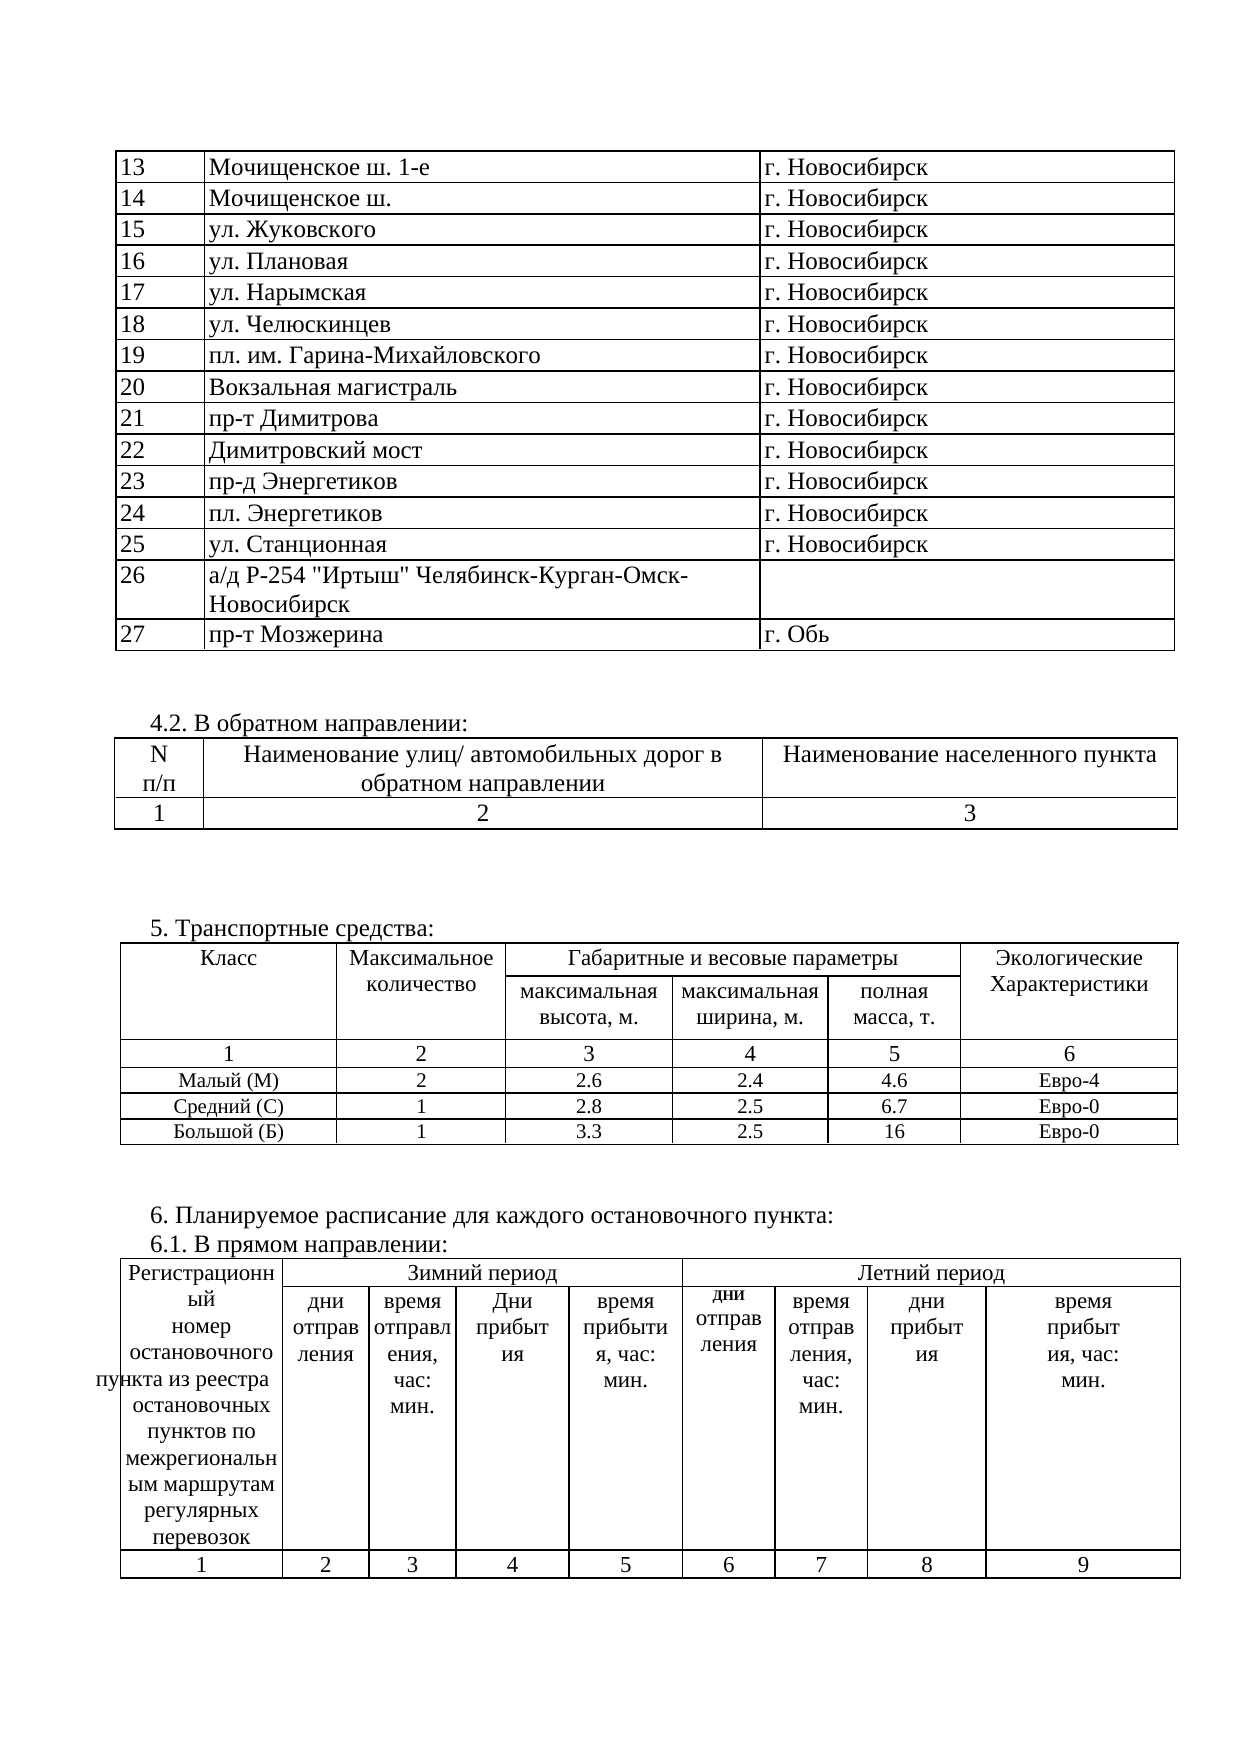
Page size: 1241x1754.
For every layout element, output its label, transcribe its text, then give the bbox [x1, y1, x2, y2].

table_cell пр-т Димитрова [205, 403, 759, 433]
table_cell ул. Плановая [205, 246, 759, 276]
table_cell дни отправ ления [283, 1287, 368, 1549]
table_cell 25 [117, 529, 204, 559]
table_cell время отправл ения, час: мин. [370, 1287, 455, 1549]
table_cell 4 [673, 1040, 827, 1067]
table_header Летний период [683, 1259, 1180, 1286]
table_cell 24 [117, 498, 204, 527]
table_cell 16 [117, 246, 204, 276]
table_header N п/п [115, 739, 203, 796]
table_cell 1 [121, 1040, 336, 1067]
table_cell Мочищенское ш. 1-е [205, 152, 759, 181]
table_cell время отправ ления, час: мин. [776, 1287, 867, 1549]
table_header Максимальное количество [337, 944, 505, 1039]
table_cell г. Новосибирск [761, 529, 1174, 559]
table_cell ул. Жуковского [205, 215, 759, 244]
table_cell 2 [283, 1551, 368, 1577]
table_cell 18 [117, 309, 204, 339]
table_cell ДНИ отправ ления [683, 1287, 774, 1549]
table_cell 1 [337, 1094, 505, 1118]
table_cell 3 [370, 1551, 455, 1577]
table_cell г. Новосибирск [761, 246, 1174, 276]
table_cell 19 [117, 340, 204, 370]
table_cell максимальная высота, м. [506, 977, 672, 1039]
table_cell 2 [337, 1040, 505, 1067]
table_cell 6.7 [829, 1094, 960, 1118]
table_cell Малый (М) [121, 1068, 336, 1092]
table_cell г. Новосибирск [761, 183, 1174, 213]
table_cell Евро-4 [961, 1068, 1177, 1092]
table_cell пл. Энергетиков [205, 498, 759, 527]
table_header Зимний период [283, 1259, 682, 1286]
table_cell 7 [776, 1551, 867, 1577]
text 4.2. В обратном направлении: [150, 708, 1090, 737]
table_cell г. Новосибирск [761, 215, 1174, 244]
table_cell Большой (Б) [121, 1120, 336, 1143]
table_cell 2.8 [506, 1094, 672, 1118]
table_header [121, 1259, 282, 1549]
table_cell 3.3 [506, 1120, 672, 1143]
table_cell 2.6 [506, 1068, 672, 1092]
table_cell Мочищенское ш. [205, 183, 759, 213]
table_cell г. Новосибирск [761, 152, 1174, 181]
table_cell 2.5 [673, 1094, 827, 1118]
table_cell 2.4 [673, 1068, 827, 1092]
table_cell 21 [117, 403, 204, 433]
table_cell 13 [117, 152, 204, 181]
table_cell 2 [204, 798, 762, 828]
table_cell г. Новосибирск [761, 498, 1174, 527]
table_cell 9 [987, 1551, 1180, 1577]
table_cell 4 [457, 1551, 568, 1577]
table_cell 6 [961, 1040, 1177, 1067]
table_cell г. Новосибирск [761, 372, 1174, 402]
table_cell г. Обь [761, 620, 1174, 649]
table_cell 17 [117, 277, 204, 307]
table_cell 20 [117, 372, 204, 402]
table_header Наименование улиц/ автомобильных дорог в обратном направлении [204, 739, 762, 796]
table_cell ул. Нарымская [205, 277, 759, 307]
table_cell 22 [117, 435, 204, 464]
table_cell 2 [337, 1068, 505, 1092]
table_cell время прибыти я, час: мин. [570, 1287, 682, 1549]
table_cell 2.5 [673, 1120, 827, 1143]
table_cell 23 [117, 466, 204, 496]
table_cell 1 [337, 1120, 505, 1143]
table_cell а/д Р-254 "Иртыш" Челябинск-Курган-Омск-Новосибирск [205, 561, 759, 618]
table_cell Димитровский мост [205, 435, 759, 464]
table_cell время прибыт ия, час: мин. [987, 1287, 1180, 1549]
table_cell 6 [683, 1551, 774, 1577]
table_cell г. Новосибирск [761, 309, 1174, 339]
table_cell [761, 561, 1174, 618]
table_cell Вокзальная магистраль [205, 372, 759, 402]
table_cell 14 [117, 183, 204, 213]
table_cell пл. им. Гарина-Михайловского [205, 340, 759, 370]
table_cell 3 [506, 1040, 672, 1067]
table_cell 4.6 [829, 1068, 960, 1092]
table_cell полная масса, т. [829, 977, 960, 1039]
table_cell 1 [121, 1551, 282, 1577]
table_header Класс [121, 944, 336, 1039]
table_cell 15 [117, 215, 204, 244]
table_cell г. Новосибирск [761, 403, 1174, 433]
table_cell 8 [868, 1551, 985, 1577]
table_cell 5 [570, 1551, 682, 1577]
table_cell Дни прибыт ия [457, 1287, 568, 1549]
table_cell максимальная ширина, м. [673, 977, 827, 1039]
table_cell ул. Станционная [205, 529, 759, 559]
table_header Габаритные и весовые параметры [506, 944, 960, 975]
table_cell 26 [117, 561, 204, 618]
table_cell 3 [763, 796, 1177, 828]
table_cell 1 [115, 798, 203, 828]
table_cell 27 [117, 620, 204, 649]
table_cell г. Новосибирск [761, 340, 1174, 370]
table_header Наименование населенного пункта [763, 739, 1177, 796]
text 6. Планируемое расписание для каждого остановочного пункта: [150, 1200, 1090, 1229]
table_cell ул. Челюскинцев [205, 309, 759, 339]
table_cell пр-т Мозжерина [205, 620, 759, 649]
table_cell дни прибыт ия [868, 1287, 985, 1549]
text 5. Транспортные средства: [150, 913, 1090, 942]
table_cell г. Новосибирск [761, 435, 1174, 464]
table_cell 16 [829, 1120, 960, 1143]
table_cell Евро-0 [961, 1094, 1177, 1118]
table_cell 5 [829, 1040, 960, 1067]
table_cell пр-д Энергетиков [205, 466, 759, 496]
table_cell Средний (С) [121, 1094, 336, 1118]
table_cell г. Новосибирск [761, 466, 1174, 496]
table_cell Евро-0 [961, 1120, 1177, 1143]
text 6.1. В прямом направлении: [150, 1229, 1090, 1258]
table_header Экологические Характеристики [961, 944, 1177, 1039]
table_cell г. Новосибирск [761, 277, 1174, 307]
